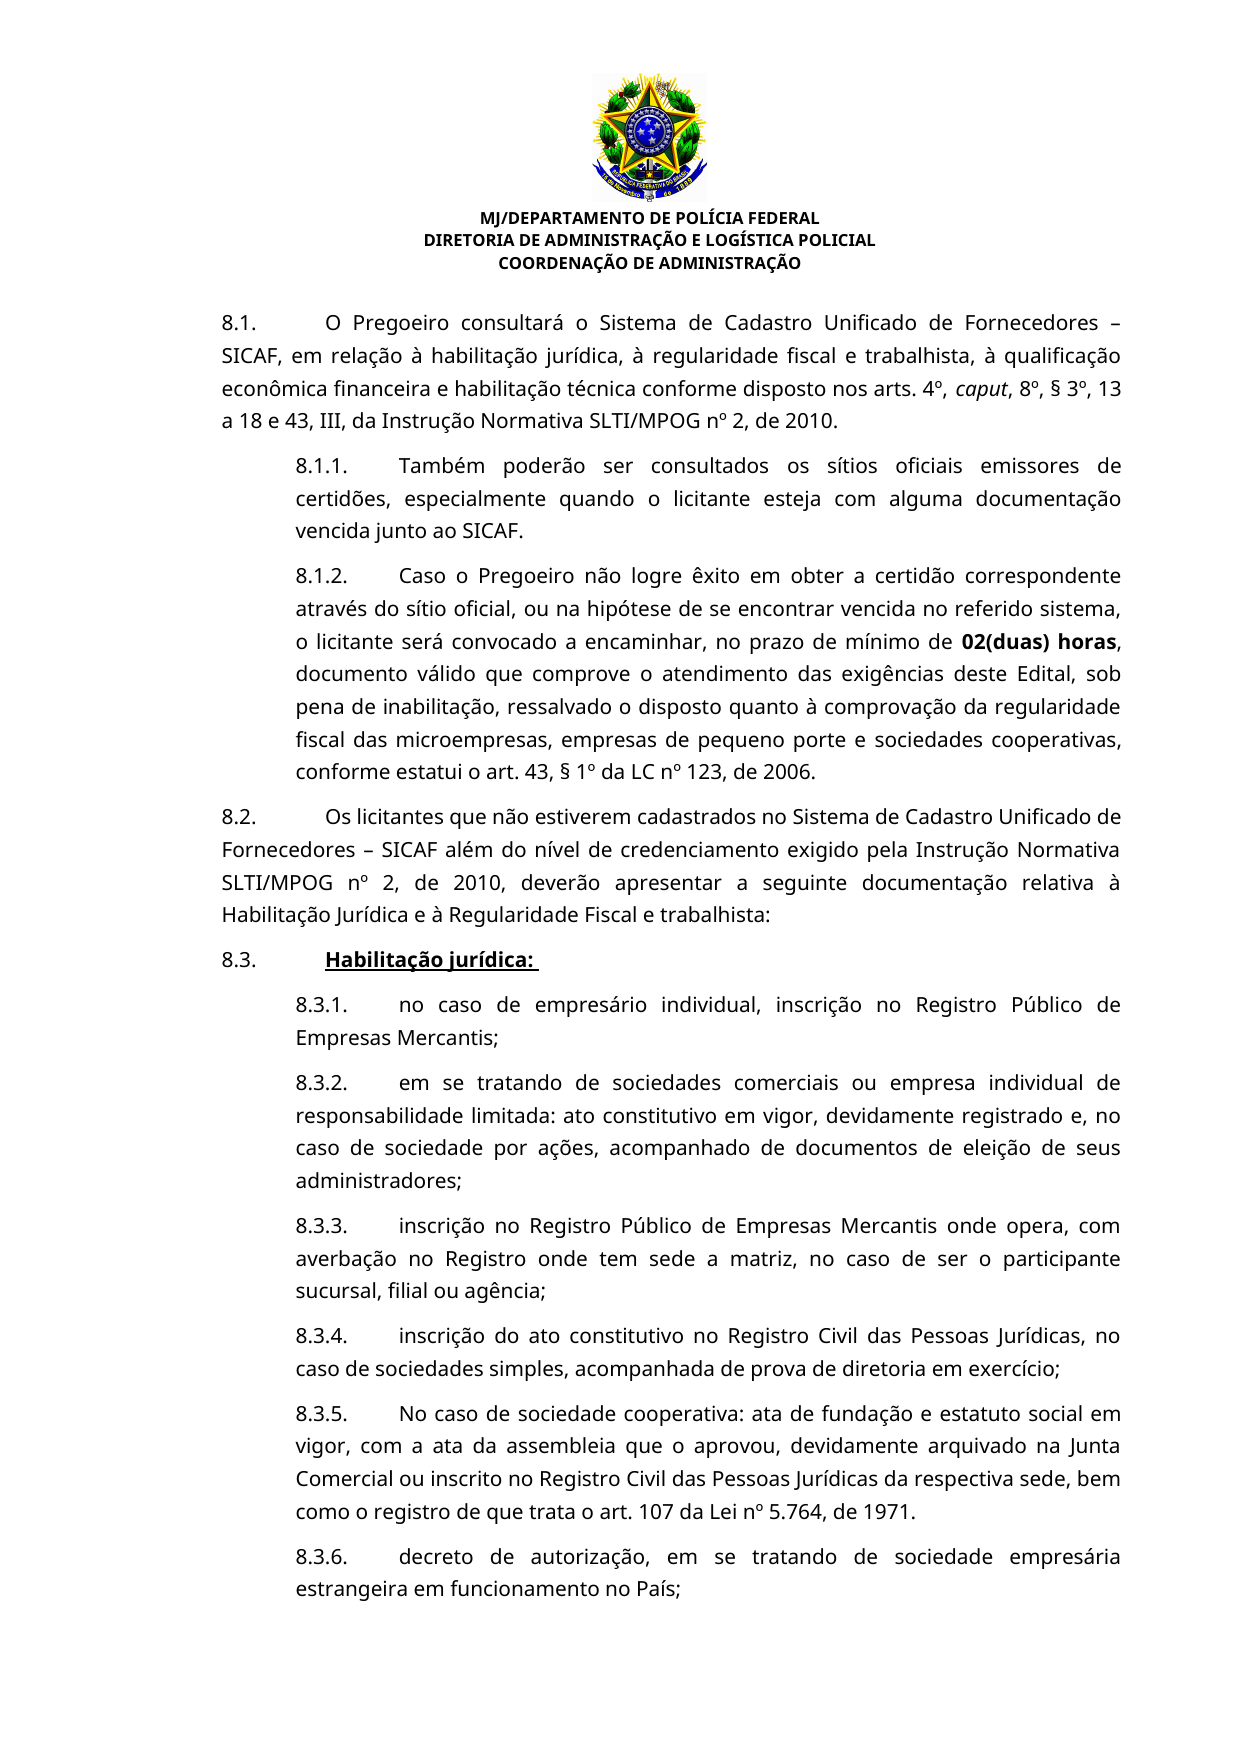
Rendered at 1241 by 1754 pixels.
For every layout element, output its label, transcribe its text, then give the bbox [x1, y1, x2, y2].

list O Pregoeiro consultará o Sistema de Cadastro Unificado de Fornecedores – SICAF, em relação à habilitação jurídica, à regularidade fiscal e trabalhista, à qualificação econômica financeira e habilitação técnica conforme disposto nos arts. 4º, caput, 8º, § 3º, 18 e 43, III, da Instrução Normativa SLTI/MPOG nº 2, de 2010. [221, 308, 1122, 435]
list Também poderão ser consultados os sítios oficiais emissores de certidões, especialmente quando o licitante esteja com alguma documentação vencida junto ao SICAF. [295, 451, 1122, 545]
list Habilitação jurídica: [221, 945, 1122, 974]
list decreto de autorização, em se tratando de sociedade empresária estrangeira em funcionamento no País; [295, 1542, 1122, 1603]
list inscrição do ato constitutivo no Registro Civil das Pessoas Jurídicas, no caso de sociedades simples, acompanhada de prova de diretoria em exercício; [295, 1321, 1122, 1382]
list no caso de empresário individual, inscrição no Registro Público de Empresas Mercantis; [295, 990, 1122, 1051]
list em se tratando de sociedades comerciais ou empresa individual de responsabilidade limitada: ato constitutivo em vigor, devidamente registrado e, no caso de sociedade por ações, acompanhado de documentos de eleição de seus administradores; [295, 1068, 1122, 1194]
list Caso o Pregoeiro não logre êxito em obter a certidão correspondente através do sítio oficial, ou na hipótese de se encontrar vencida no referido sistema, o licitante será convocado a encaminhar, no prazo de mínimo de 02(duas) horas, documento válido que comprove o atendimento das exigências deste Edital, sob pena de inabilitação, ressalvado o disposto quanto à comprovação da regularidade fiscal das microempresas, empresas de pequeno porte e sociedades cooperativas, conforme estatui o art. 43, § 1º da LC nº 123, de 2006. [295, 562, 1122, 786]
list Os licitantes que não estiverem cadastrados no Sistema de Cadastro Unificado de Fornecedores – SICAF além do nível de credenciamento exigido pela Instrução Normativa SLTI/MPOG nº 2, de 2010, deverão apresentar a seguinte documentação relativa à Habilitação Jurídica e à Regularidade Fiscal e trabalhista: [221, 802, 1122, 929]
list No caso de sociedade cooperativa: ata de fundação e estatuto social em vigor, com a ata da assembleia que o aprovou, devidamente arquivado na Junta Comercial ou inscrito no Registro Civil das Pessoas Jurídicas da respectiva sede, bem como o registro de que trata o art. 107 da Lei nº 5.764, de 1971. [295, 1399, 1122, 1525]
list inscrição no Registro Público de Empresas Mercantis onde opera, com averbação no Registro onde tem sede a matriz, no caso de ser o participante sucursal, filial ou agência; [295, 1211, 1122, 1305]
picture [592, 73, 708, 202]
